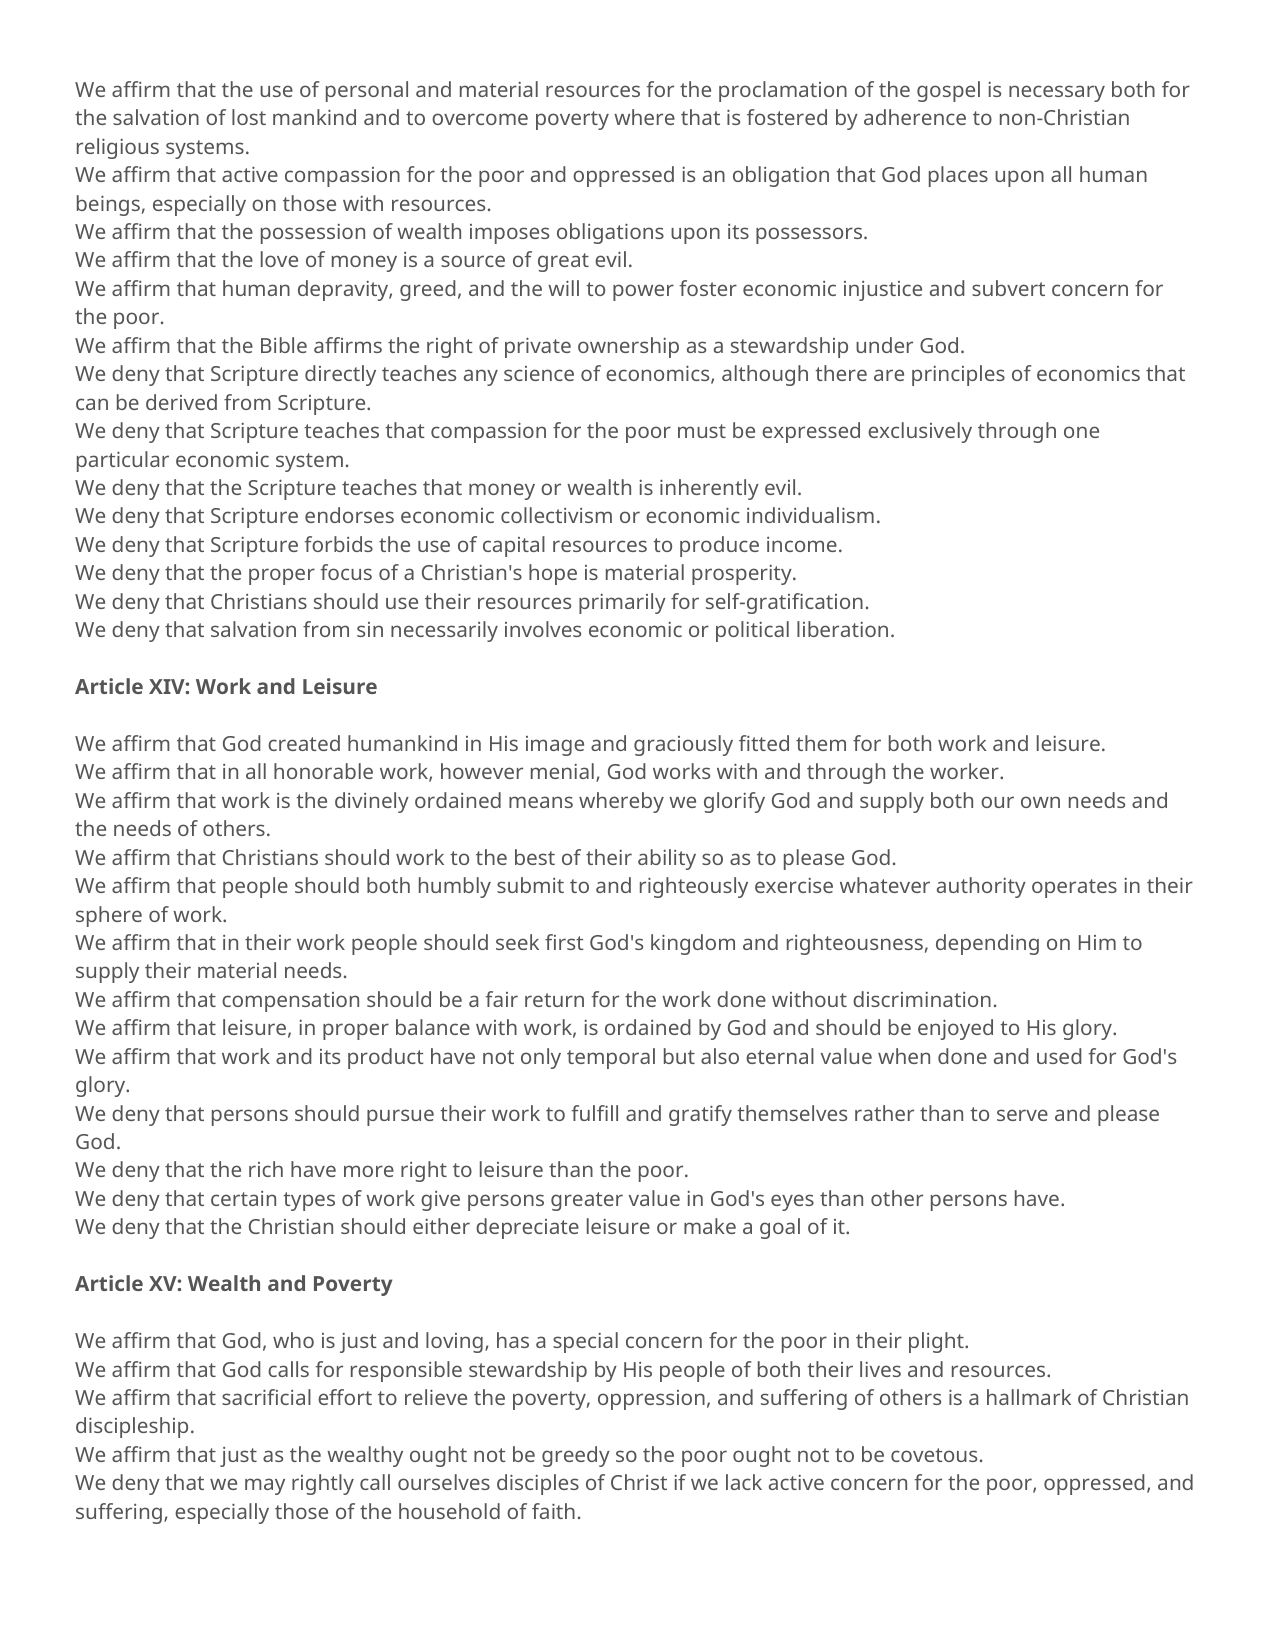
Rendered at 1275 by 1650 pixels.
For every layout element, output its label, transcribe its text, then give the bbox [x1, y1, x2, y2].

text We deny that Scripture directly teaches any science of economics, although there are principles of economics that can be derived from Scripture. We deny that Scripture teaches that compassion for the poor must be expressed exclusively through one particular economic system. We deny that the Scripture teaches that money or wealth is inherently evil. We deny that Scripture endorses economic collectivism or economic individualism. We deny that Scripture forbids the use of capital resources to produce income. We deny that the proper focus of a Christian's hope is material prosperity. We deny that Christians should use their resources primarily for self-gratification. We deny that salvation from sin necessarily involves economic or political liberation. [75, 359, 1200, 644]
text Article XV: Wealth and Poverty [75, 1269, 1200, 1298]
text We affirm that God created humankind in His image and graciously fitted them for both work and leisure. We affirm that in all honorable work, however menial, God works with and through the worker. We affirm that work is the divinely ordained means whereby we glorify God and supply both our own needs and the needs of others. We affirm that Christians should work to the best of their ability so as to please God. We affirm that people should both humbly submit to and righteously exercise whatever authority operates in their sphere of work. We affirm that in their work people should seek first God's kingdom and righteousness, depending on Him to supply their material needs. We affirm that compensation should be a fair return for the work done without discrimination. We affirm that leisure, in proper balance with work, is ordained by God and should be enjoyed to His glory. We affirm that work and its product have not only temporal but also eternal value when done and used for God's glory. [75, 729, 1200, 1099]
text We deny that persons should pursue their work to fulfill and gratify themselves rather than to serve and please God. We deny that the rich have more right to leisure than the poor. We deny that certain types of work give persons greater value in God's eyes than other persons have. We deny that the Christian should either depreciate leisure or make a goal of it. [75, 1099, 1200, 1241]
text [75, 1468, 1200, 1525]
text Article XIV: Work and Leisure [75, 672, 1200, 701]
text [75, 75, 1200, 359]
text We affirm that God, who is just and loving, has a special concern for the poor in their plight. We affirm that God calls for responsible stewardship by His people of both their lives and resources. We affirm that sacrificial effort to relieve the poverty, oppression, and suffering of others is a hallmark of Christian discipleship. We affirm that just as the wealthy ought not be greedy so the poor ought not to be covetous. [75, 1326, 1200, 1468]
